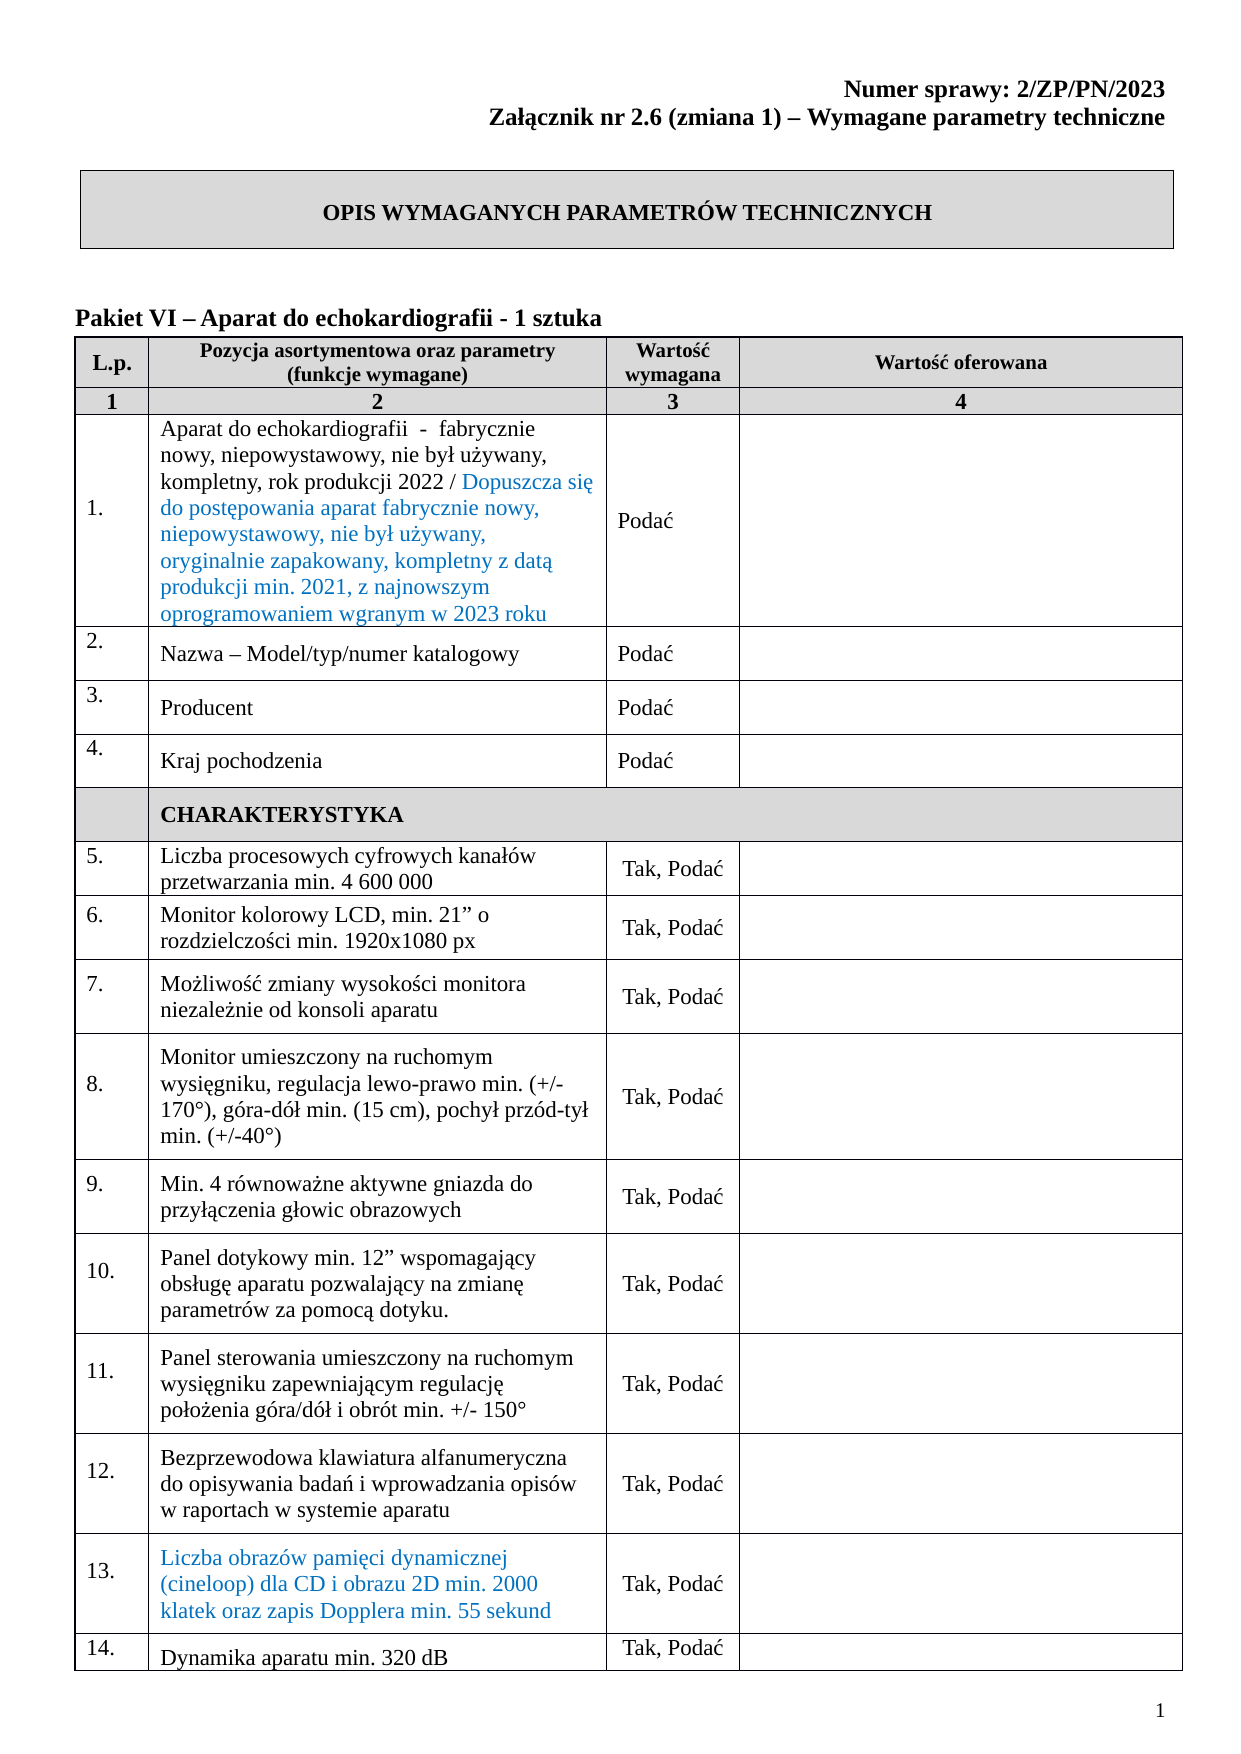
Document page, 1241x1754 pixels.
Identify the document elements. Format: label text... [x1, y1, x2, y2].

table_cell Tak, Podać [607, 1434, 739, 1533]
table_cell [740, 896, 1182, 959]
table_cell Liczba obrazów pamięci dynamicznej (cineloop) dla CD i obrazu 2D min. 2000 klatek oraz zapis Dopplera min. 55 sekund [149, 1534, 606, 1633]
table_cell [740, 1334, 1182, 1433]
table_cell Możliwość zmiany wysokości monitora niezależnie od konsoli aparatu [149, 960, 606, 1032]
text Pakiet VI – Aparat do echokardiografii - 1 sztuka [75, 303, 1165, 332]
table_cell Liczba procesowych cyfrowych kanałów przetwarzania min. 4 600 000 [149, 842, 606, 894]
table_cell Tak, Podać [607, 1160, 739, 1233]
table_cell [76, 1634, 148, 1670]
table_cell Podać [607, 681, 739, 733]
table_header L.p. [76, 338, 148, 387]
table_cell [740, 1160, 1182, 1233]
table_cell [740, 735, 1182, 787]
table_cell [76, 1160, 148, 1233]
table_cell [740, 681, 1182, 733]
table_cell Tak, Podać [607, 1534, 739, 1633]
table_cell [76, 627, 148, 680]
table_cell [76, 960, 148, 1032]
table_cell Producent [149, 681, 606, 733]
table_cell [740, 1634, 1182, 1670]
table_cell [76, 681, 148, 733]
table_cell [76, 1234, 148, 1333]
table_cell Tak, Podać [607, 1034, 739, 1159]
table_cell [740, 415, 1182, 626]
table_cell Kraj pochodzenia [149, 735, 606, 787]
table_cell Podać [607, 415, 739, 626]
table_cell 1 [76, 388, 148, 414]
table_cell Panel dotykowy min. 12” wspomagający obsługę aparatu pozwalający na zmianę parametrów za pomocą dotyku. [149, 1234, 606, 1333]
table_cell 3 [607, 388, 739, 414]
table_cell [740, 1434, 1182, 1533]
table_cell [76, 1434, 148, 1533]
table_cell [740, 1034, 1182, 1159]
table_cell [149, 1634, 606, 1670]
table_cell [740, 1234, 1182, 1333]
table_cell Podać [607, 627, 739, 680]
table_cell [76, 1334, 148, 1433]
table_cell Nazwa – Model/typ/numer katalogowy [149, 627, 606, 680]
table_cell Aparat do echokardiografii - fabrycznie nowy, niepowystawowy, nie był używany, kompletny, rok produkcji 2022 / Dopuszcza się do postępowania aparat fabrycznie nowy, niepowystawowy, nie był używany, oryginalnie zapakowany, kompletny z datą produkcji min. 2021, z najnowszym oprogramowaniem wgranym w 2023 roku [149, 415, 606, 626]
table_cell Tak, Podać [607, 896, 739, 959]
table_cell [76, 842, 148, 894]
table_cell [76, 735, 148, 787]
table_header Wartość oferowana [740, 338, 1182, 387]
table_cell [740, 960, 1182, 1032]
table_cell [76, 896, 148, 959]
table_header Wartość wymagana [607, 338, 739, 387]
table_cell Min. 4 równoważne aktywne gniazda do przyłączenia głowic obrazowych [149, 1160, 606, 1233]
table_cell [740, 842, 1182, 894]
text OPIS WYMAGANYCH PARAMETRÓW TECHNICZNYCH [81, 196, 1173, 248]
table_cell [740, 1534, 1182, 1633]
table_cell 2 [149, 388, 606, 414]
table_cell Tak, Podać [607, 1634, 739, 1670]
table_cell CHARAKTERYSTYKA [149, 788, 1182, 841]
table_cell 4 [740, 388, 1182, 414]
table_header Pozycja asortymentowa oraz parametry (funkcje wymagane) [149, 338, 606, 387]
table_cell [76, 1534, 148, 1633]
table_cell [76, 788, 148, 841]
table_cell [740, 627, 1182, 680]
table_cell Panel sterowania umieszczony na ruchomym wysięgniku zapewniającym regulację położenia góra/dół i obrót min. +/- 150° [149, 1334, 606, 1433]
table_cell Tak, Podać [607, 1234, 739, 1333]
table_cell Monitor umieszczony na ruchomym wysięgniku, regulacja lewo-prawo min. (+/- 170°), góra-dół min. (15 cm), pochył przód-tył min. (+/-40°) [149, 1034, 606, 1159]
table_cell Tak, Podać [607, 1334, 739, 1433]
table_cell Tak, Podać [607, 842, 739, 894]
table_cell [76, 415, 148, 626]
table_cell Podać [607, 735, 739, 787]
table_cell Bezprzewodowa klawiatura alfanumeryczna do opisywania badań i wprowadzania opisów w raportach w systemie aparatu [149, 1434, 606, 1533]
table_cell Tak, Podać [607, 960, 739, 1032]
table_cell [76, 1034, 148, 1159]
table_cell Monitor kolorowy LCD, min. 21” o rozdzielczości min. 1920x1080 px [149, 896, 606, 959]
